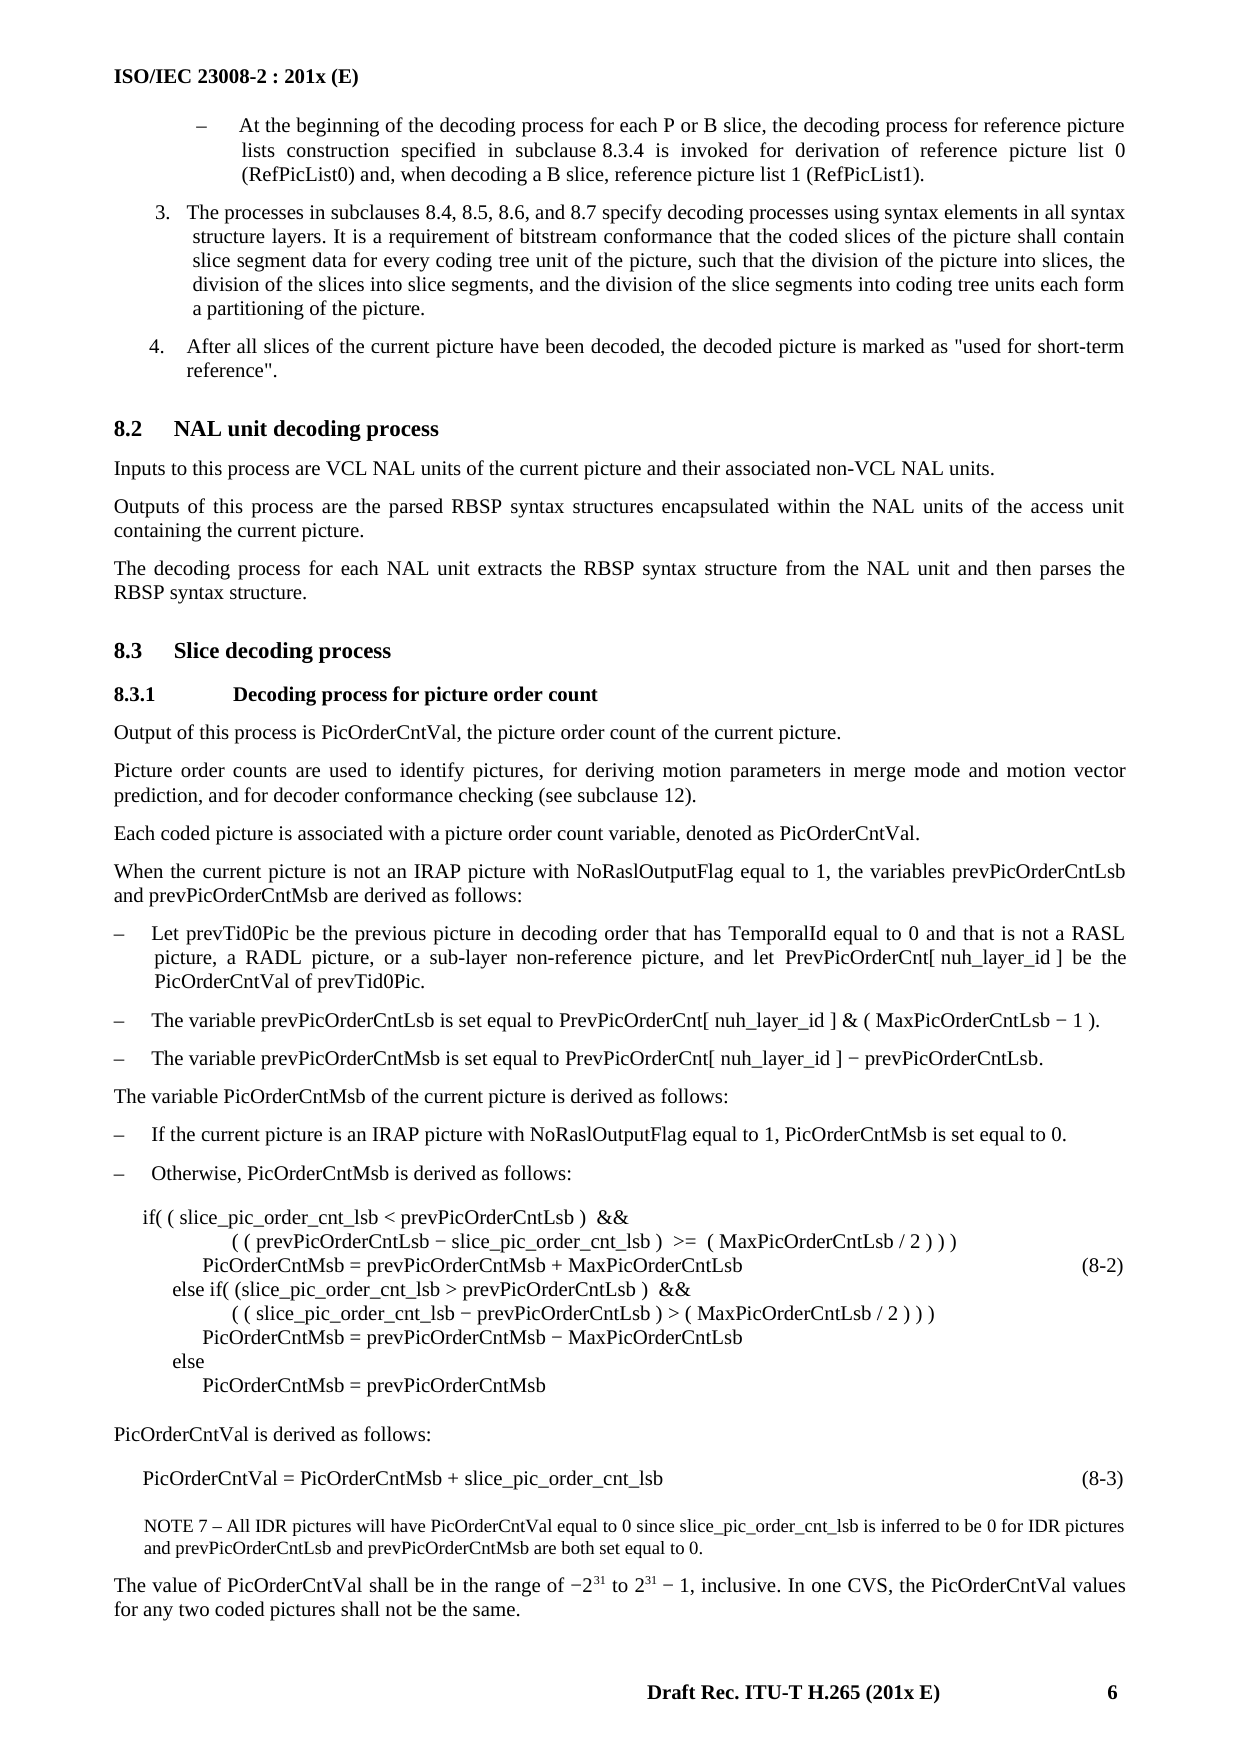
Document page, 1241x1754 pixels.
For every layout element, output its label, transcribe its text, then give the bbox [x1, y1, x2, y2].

list After all slices of the current picture have been decoded, the decoded picture is marked as "used for short-term reference". [149, 334, 1127, 382]
list The variable prevPicOrderCntLsb is set equal to PrevPicOrderCnt[ nuh_layer_id ] & ( MaxPicOrderCntLsb − 1 ). [113, 1008, 1127, 1032]
text PicOrderCntVal is derived as follows: [113, 1422, 1127, 1446]
text Output of this process is PicOrderCntVal, the picture order count of the current picture. [113, 720, 1127, 744]
list Otherwise, PicOrderCntMsb is derived as follows: [113, 1161, 1127, 1184]
text – At the beginning of the decoding process for each P or B slice, the decoding process for reference picture lists construction specified in subclause 8.3.4 is invoked for derivation of reference picture list 0 (RefPicList0) and, when decoding a B slice, reference picture list 1 (RefPicList1). [196, 113, 1127, 186]
list Let prevTid0Pic be the previous picture in decoding order that has TemporalId equal to 0 and that is not a RASL picture, a RADL picture, or a sub-layer non-reference picture, and let PrevPicOrderCnt[ nuh_layer_id ] be the PicOrderCntVal of prevTid0Pic. [113, 921, 1127, 993]
list The processes in subclauses 8.4, 8.5, 8.6, and 8.7 specify decoding processes using syntax elements in all syntax structure layers. It is a requirement of bitstream conformance that the coded slices of the picture shall contain slice segment data for every coding tree unit of the picture, such that the division of the picture into slices, the division of the slices into slice segments, and the division of the slice segments into coding tree units each form a partitioning of the picture. [155, 200, 1127, 320]
list The variable PicOrderCntMsb of the current picture is derived as follows: [113, 1084, 1127, 1108]
list When the current picture is not an IRAP picture with NoRaslOutputFlag equal to 1, the variables prevPicOrderCntLsb and prevPicOrderCntMsb are derived as follows: [113, 859, 1127, 907]
text PicOrderCntVal = PicOrderCntMsb + slice_pic_order_cnt_lsb (8-3) [142, 1466, 1127, 1490]
subtitle NAL unit decoding process [113, 415, 1127, 441]
text if( ( slice_pic_order_cnt_lsb < prevPicOrderCntLsb ) && ( ( prevPicOrderCntLsb − slice_pic_order_cnt_lsb ) >= ( MaxPicOrderCntLsb / 2 ) ) ) PicOrderCntMsb = prevPicOrderCntMsb + MaxPicOrderCntLsb (8-2) else if( (slice_pic_order_cnt_lsb > prevPicOrderCntLsb ) && ( ( slice_pic_order_cnt_lsb − prevPicOrderCntLsb ) > ( MaxPicOrderCntLsb / 2 ) ) ) PicOrderCntMsb = prevPicOrderCntMsb − MaxPicOrderCntLsb else PicOrderCntMsb = prevPicOrderCntMsb [142, 1205, 1127, 1397]
subtitle Decoding process for picture order count [113, 682, 1127, 706]
subtitle Slice decoding process [113, 637, 1127, 663]
text The value of PicOrderCntVal shall be in the range of −231 to 231 − 1, inclusive. In one CVS, the PicOrderCntVal values for any two coded pictures shall not be the same. [113, 1573, 1127, 1621]
list If the current picture is an IRAP picture with NoRaslOutputFlag equal to 1, PicOrderCntMsb is set equal to 0. [113, 1122, 1127, 1146]
text The decoding process for each NAL unit extracts the RBSP syntax structure from the NAL unit and then parses the RBSP syntax structure. [113, 556, 1127, 604]
text Picture order counts are used to identify pictures, for deriving motion parameters in merge mode and motion vector prediction, and for decoder conformance checking (see subclause 12). [113, 758, 1127, 807]
text Inputs to this process are VCL NAL units of the current picture and their associated non-VCL NAL units. [113, 456, 1127, 479]
list The variable prevPicOrderCntMsb is set equal to PrevPicOrderCnt[ nuh_layer_id ] − prevPicOrderCntLsb. [113, 1046, 1127, 1070]
text Outputs of this process are the parsed RBSP syntax structures encapsulated within the NAL units of the access unit containing the current picture. [113, 494, 1127, 542]
text Each coded picture is associated with a picture order count variable, denoted as PicOrderCntVal. [113, 821, 1127, 845]
